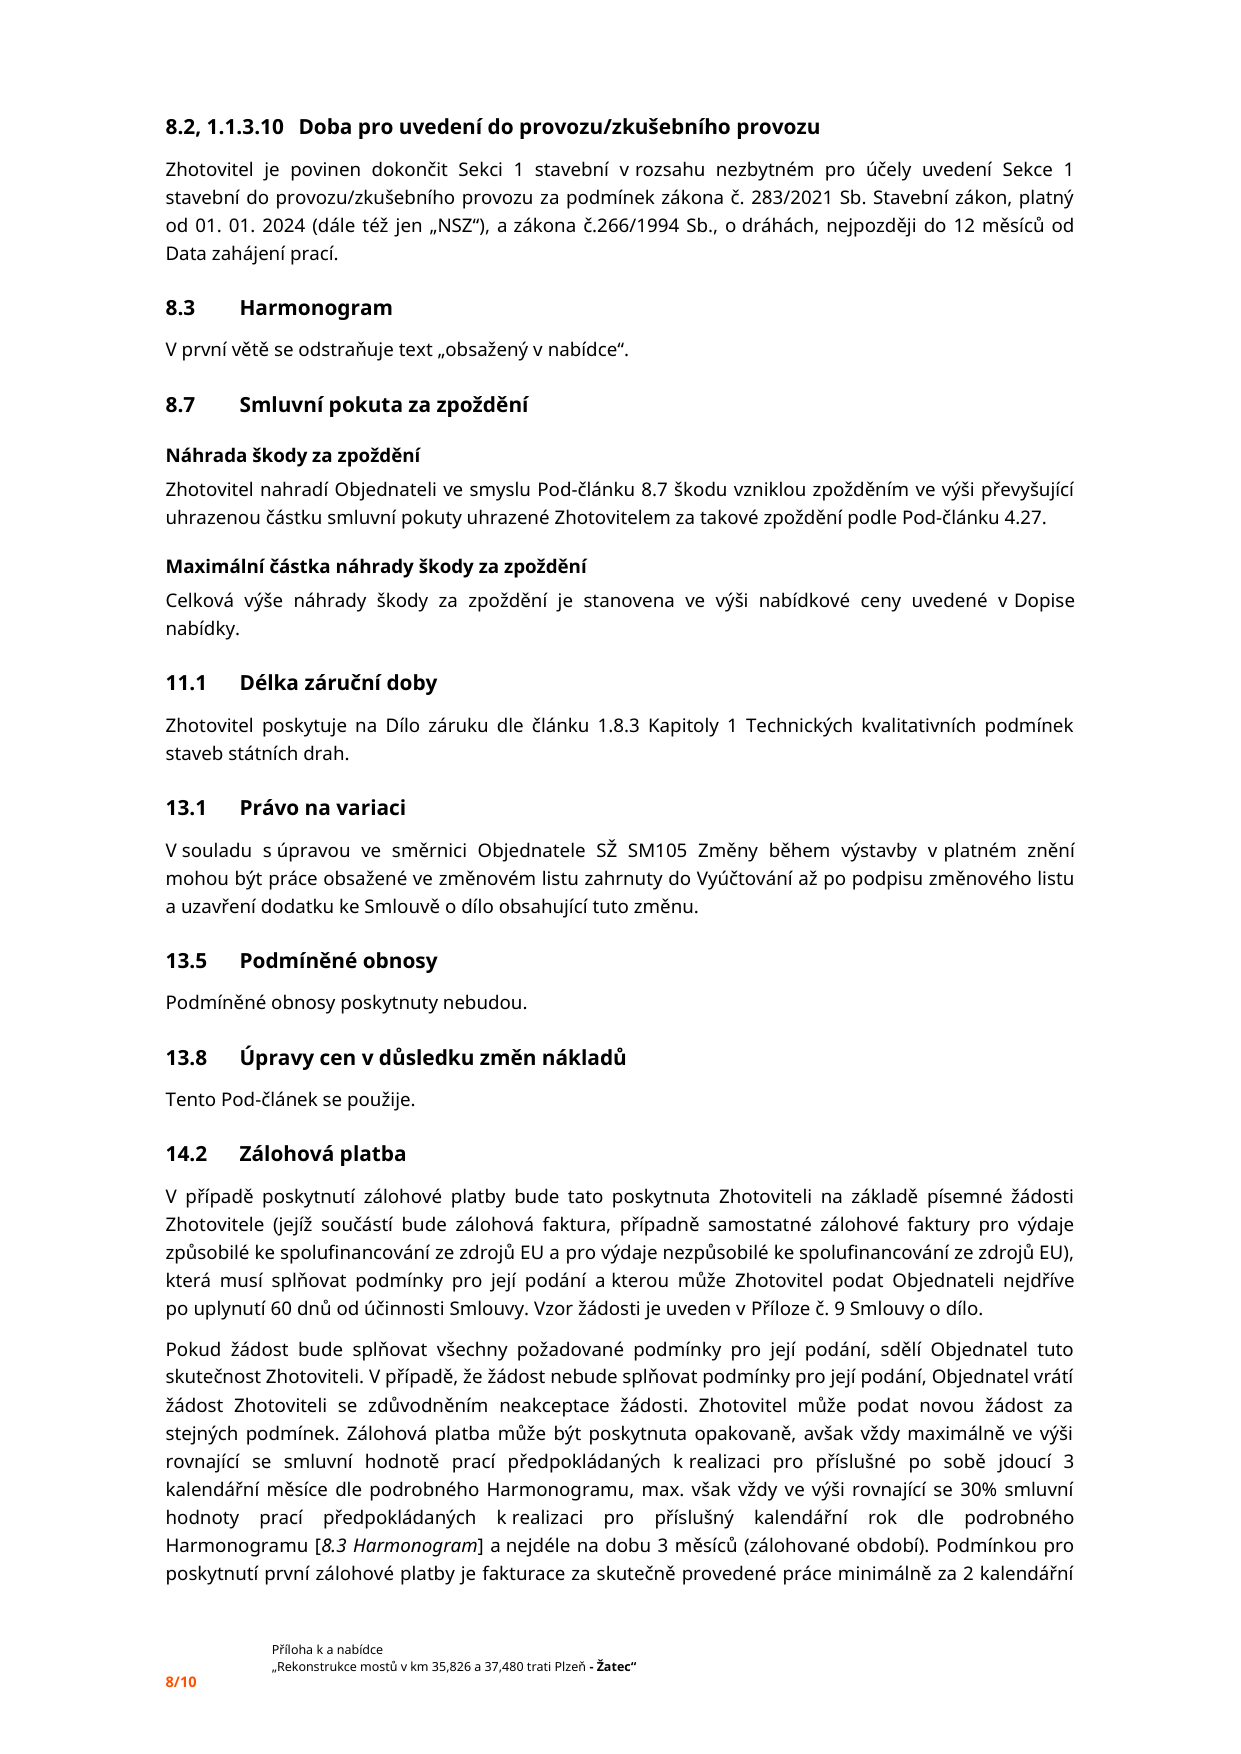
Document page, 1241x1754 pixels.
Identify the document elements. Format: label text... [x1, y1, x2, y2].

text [165, 1336, 1075, 1586]
text 11.1 Délka záruční doby [165, 668, 1075, 697]
text Maximální částka náhrady škody za zpoždění [165, 553, 1075, 578]
text Zhotovitel nahradí Objednateli ve smyslu Pod-článku 8.7 škodu vzniklou zpožděním ve výši převyšující uhrazenou částku smluvní pokuty uhrazené Zhotovitelem za takové zpoždění podle Pod-článku 4.27. [165, 476, 1075, 530]
text V souladu s úpravou ve směrnici Objednatele SŽ SM105 Změny během výstavby v platném znění mohou být práce obsažené ve změnovém listu zahrnuty do Vyúčtování až po podpisu změnového listu a uzavření dodatku ke Smlouvě o dílo obsahující tuto změnu. [165, 837, 1075, 918]
text 14.2 Zálohová platba [165, 1139, 1075, 1168]
text V případě poskytnutí zálohové platby bude tato poskytnuta Zhotoviteli na základě písemné žádosti Zhotovitele (jejíž součástí bude zálohová faktura, případně samostatné zálohové faktury pro výdaje způsobilé ke spolufinancování ze zdrojů EU a pro výdaje nezpůsobilé ke spolufinancování ze zdrojů EU), která musí splňovat podmínky pro její podání a kterou může Zhotovitel podat Objednateli nejdříve po uplynutí 60 dnů od účinnosti Smlouvy. Vzor žádosti je uveden v Příloze č. 9 Smlouvy o dílo. [165, 1183, 1075, 1321]
text Tento Pod-článek se použije. [165, 1086, 1075, 1112]
text V první větě se odstraňuje text „obsažený v nabídce“. [165, 337, 1075, 362]
text Zhotovitel je povinen dokončit Sekci 1 stavební v rozsahu nezbytném pro účely uvedení Sekce 1 stavební do provozu/zkušebního provozu za podmínek zákona č. 283/2021 Sb. Stavební zákon, platný od 01. 01. 2024 (dále též jen „NSZ“), a zákona č.266/1994 Sb., o dráhách, nejpozději do 12 měsíců od Data zahájení prací. [165, 156, 1075, 266]
text Celková výše náhrady škody za zpoždění je stanovena ve výši nabídkové ceny uvedené v Dopise nabídky. [165, 587, 1075, 641]
text 8.7 Smluvní pokuta za zpoždění [165, 390, 1075, 418]
text 8.2, 1.1.3.10 Doba pro uvedení do provozu/zkušebního provozu [165, 112, 1075, 141]
text 8.3 Harmonogram [165, 293, 1075, 321]
text Náhrada škody za zpoždění [165, 442, 1075, 467]
text 13.1 Právo na variaci [165, 793, 1075, 822]
text Podmíněné obnosy poskytnuty nebudou. [165, 990, 1075, 1015]
text Zhotovitel poskytuje na Dílo záruku dle článku 1.8.3 Kapitoly 1 Technických kvalitativních podmínek staveb státních drah. [165, 712, 1075, 766]
text 13.5 Podmíněné obnosy [165, 946, 1075, 974]
text 13.8 Úpravy cen v důsledku změn nákladů [165, 1043, 1075, 1071]
